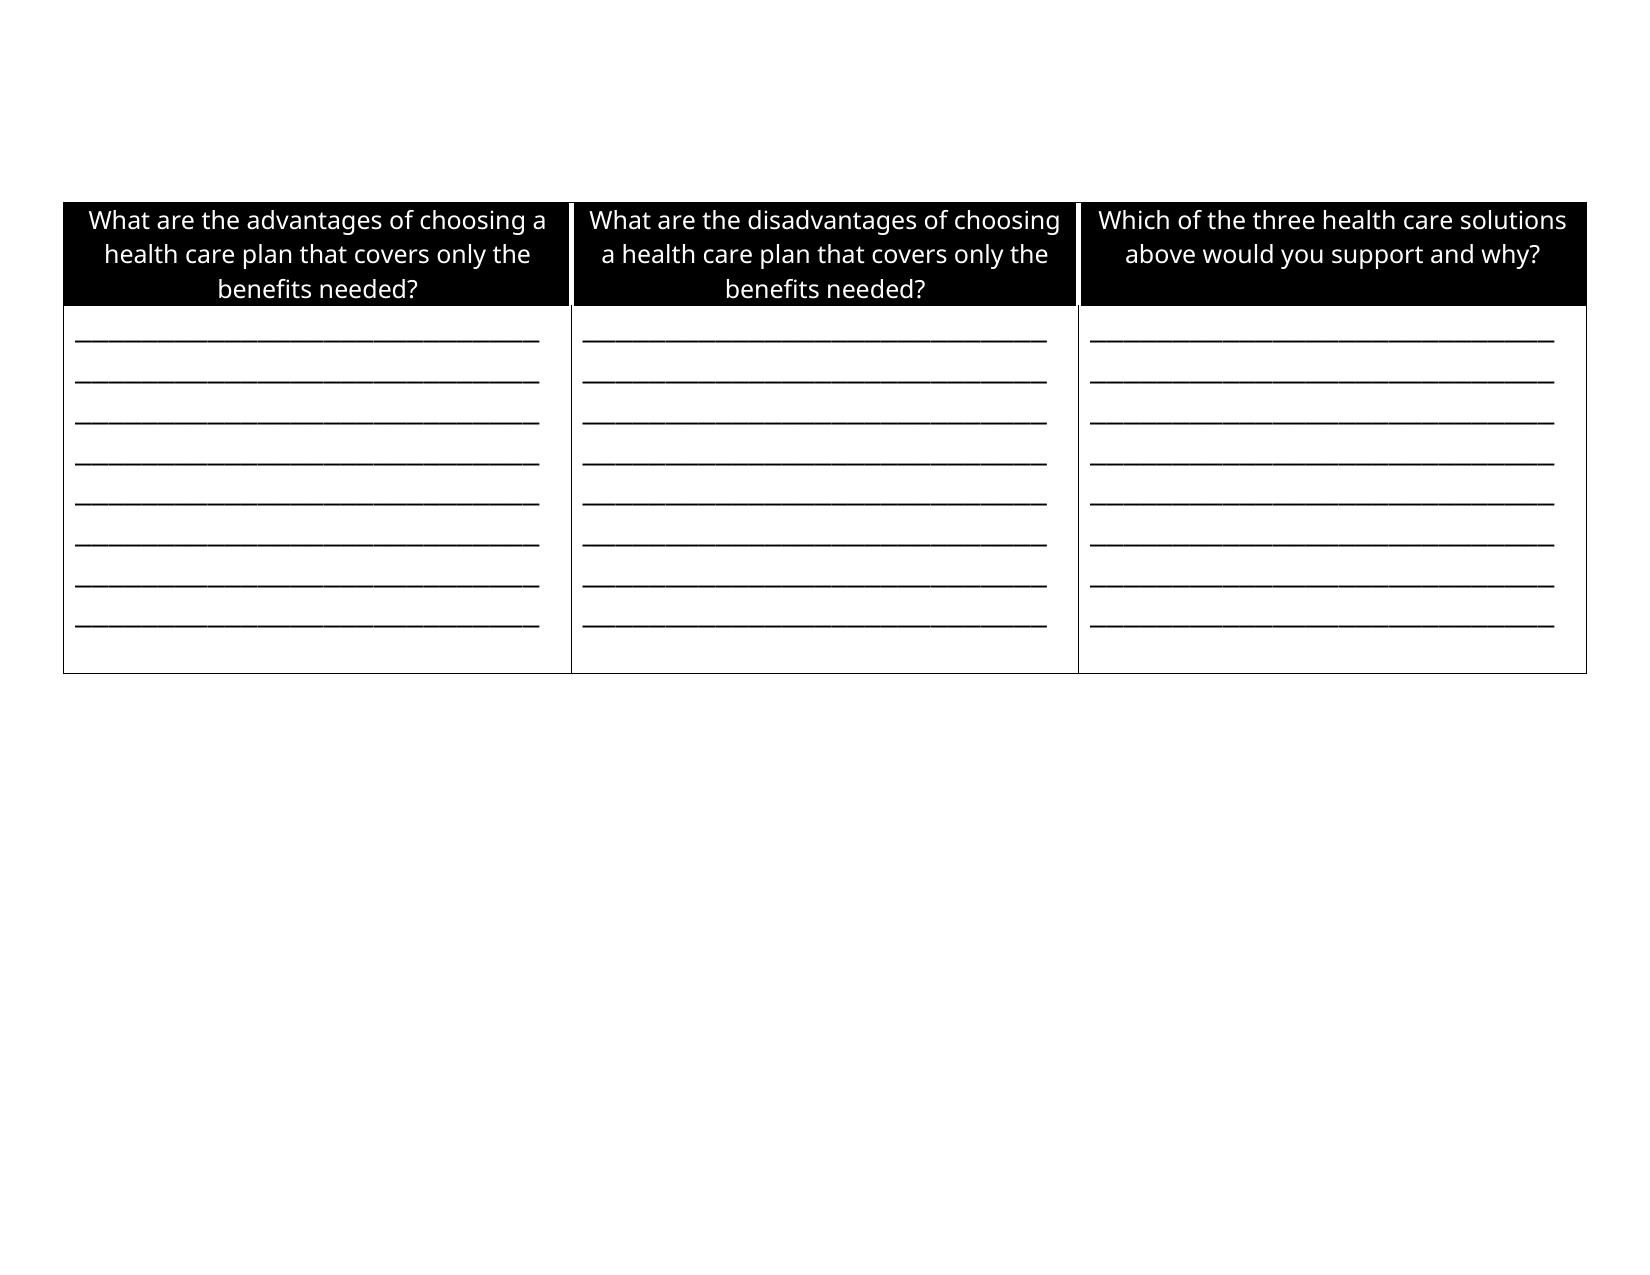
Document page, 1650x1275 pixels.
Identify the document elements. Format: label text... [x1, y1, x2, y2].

table_header What are the disadvantages of choosing a health care plan that covers only the benefits needed? [574, 203, 1076, 305]
table_cell ____________________________ ____________________________ ____________________________ ____________________________ ____________________________ ____________________________ ____________________________ ____________________________ [1079, 306, 1586, 673]
table_header What are the advantages of choosing a health care plan that covers only the benefits needed? [64, 203, 569, 305]
table_header Which of the three health care solutions above would you support and why? [1081, 203, 1586, 305]
table_cell ____________________________ ____________________________ ____________________________ ____________________________ ____________________________ ____________________________ ____________________________ ____________________________ [64, 306, 571, 673]
table_cell ____________________________ ____________________________ ____________________________ ____________________________ ____________________________ ____________________________ ____________________________ ____________________________ [572, 306, 1078, 673]
